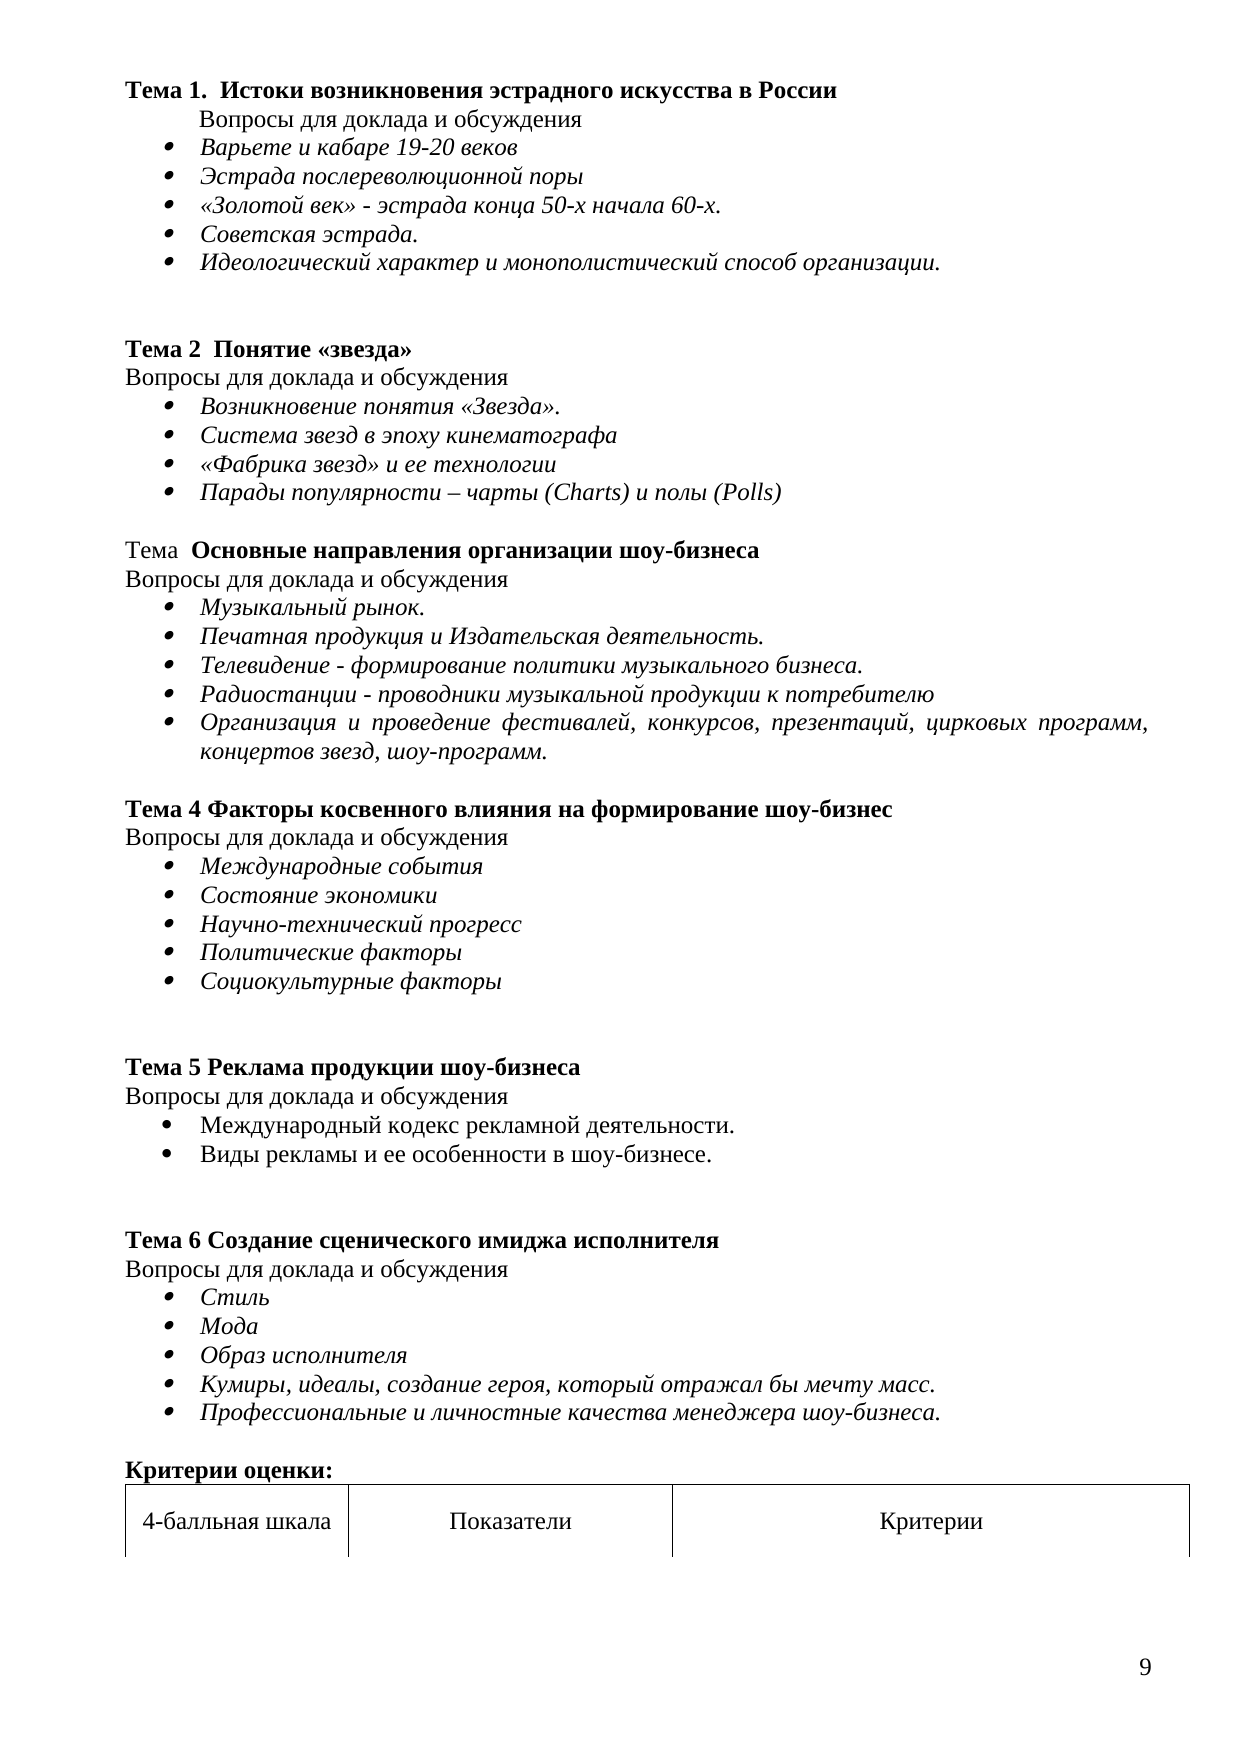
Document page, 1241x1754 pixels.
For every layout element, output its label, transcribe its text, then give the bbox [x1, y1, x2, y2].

list Мода [162, 1311, 1152, 1340]
table_header Показатели [349, 1485, 672, 1557]
table_header Критерии [673, 1485, 1189, 1557]
list Тема 5 Реклама продукции шоу-бизнеса [125, 1052, 1152, 1081]
list Возникновение понятия «Звезда». [162, 391, 1152, 420]
list Телевидение - формирование политики музыкального бизнеса. [162, 650, 1152, 679]
list Вопросы для доклада и обсуждения [125, 822, 1152, 851]
list Парады популярности – чарты (Charts) и полы (Polls) [162, 477, 1152, 506]
list Советская эстрада. [162, 219, 1152, 247]
table_header 4-балльная шкала [126, 1485, 348, 1557]
list «Золотой век» - эстрада конца 50-х начала 60-х. [162, 190, 1152, 219]
list Профессиональные и личностные качества менеджера шоу-бизнеса. [162, 1397, 1152, 1426]
list Вопросы для доклада и обсуждения [125, 1081, 1152, 1110]
list Политические факторы [162, 937, 1152, 966]
list Музыкальный рынок. [162, 592, 1152, 621]
list Виды рекламы и ее особенности в шоу-бизнесе. [162, 1139, 1152, 1167]
list Эстрада послереволюционной поры [162, 161, 1152, 190]
list Варьете и кабаре 19-20 веков [162, 132, 1152, 161]
list «Фабрика звезд» и ее технологии [162, 449, 1152, 477]
list Состояние экономики [162, 880, 1152, 909]
list Вопросы для доклада и обсуждения [125, 1254, 1152, 1282]
list Вопросы для доклада и обсуждения [199, 104, 1152, 132]
list Вопросы для доклада и обсуждения [125, 564, 1152, 592]
list Образ исполнителя [162, 1340, 1152, 1369]
text Тема 1. Истоки возникновения эстрадного искусства в России [125, 75, 1152, 104]
list Вопросы для доклада и обсуждения [125, 362, 1152, 391]
list Кумиры, идеалы, создание героя, который отражал бы мечту масс. [162, 1369, 1152, 1397]
list Научно-технический прогресс [162, 909, 1152, 937]
list Система звезд в эпоху кинематографа [162, 420, 1152, 449]
list Международный кодекс рекламной деятельности. [162, 1110, 1152, 1139]
list Тема Основные направления организации шоу-бизнеса [125, 535, 1152, 564]
list Идеологический характер и монополистический способ организации. [162, 247, 1152, 276]
list Стиль [162, 1282, 1152, 1311]
list Организация и проведение фестивалей, конкурсов, презентаций, цирковых программ, концертов звезд, шоу-программ. [162, 707, 1152, 765]
list Радиостанции - проводники музыкальной продукции к потребителю [162, 679, 1152, 707]
list Тема 2 Понятие «звезда» [125, 334, 1152, 362]
text Критерии оценки: [125, 1455, 1152, 1484]
list Социокультурные факторы [162, 966, 1152, 995]
list Тема 4 Факторы косвенного влияния на формирование шоу-бизнес [125, 794, 1152, 822]
list Международные события [162, 851, 1152, 880]
list Тема 6 Создание сценического имиджа исполнителя [125, 1225, 1152, 1254]
list Печатная продукция и Издательская деятельность. [162, 621, 1152, 650]
